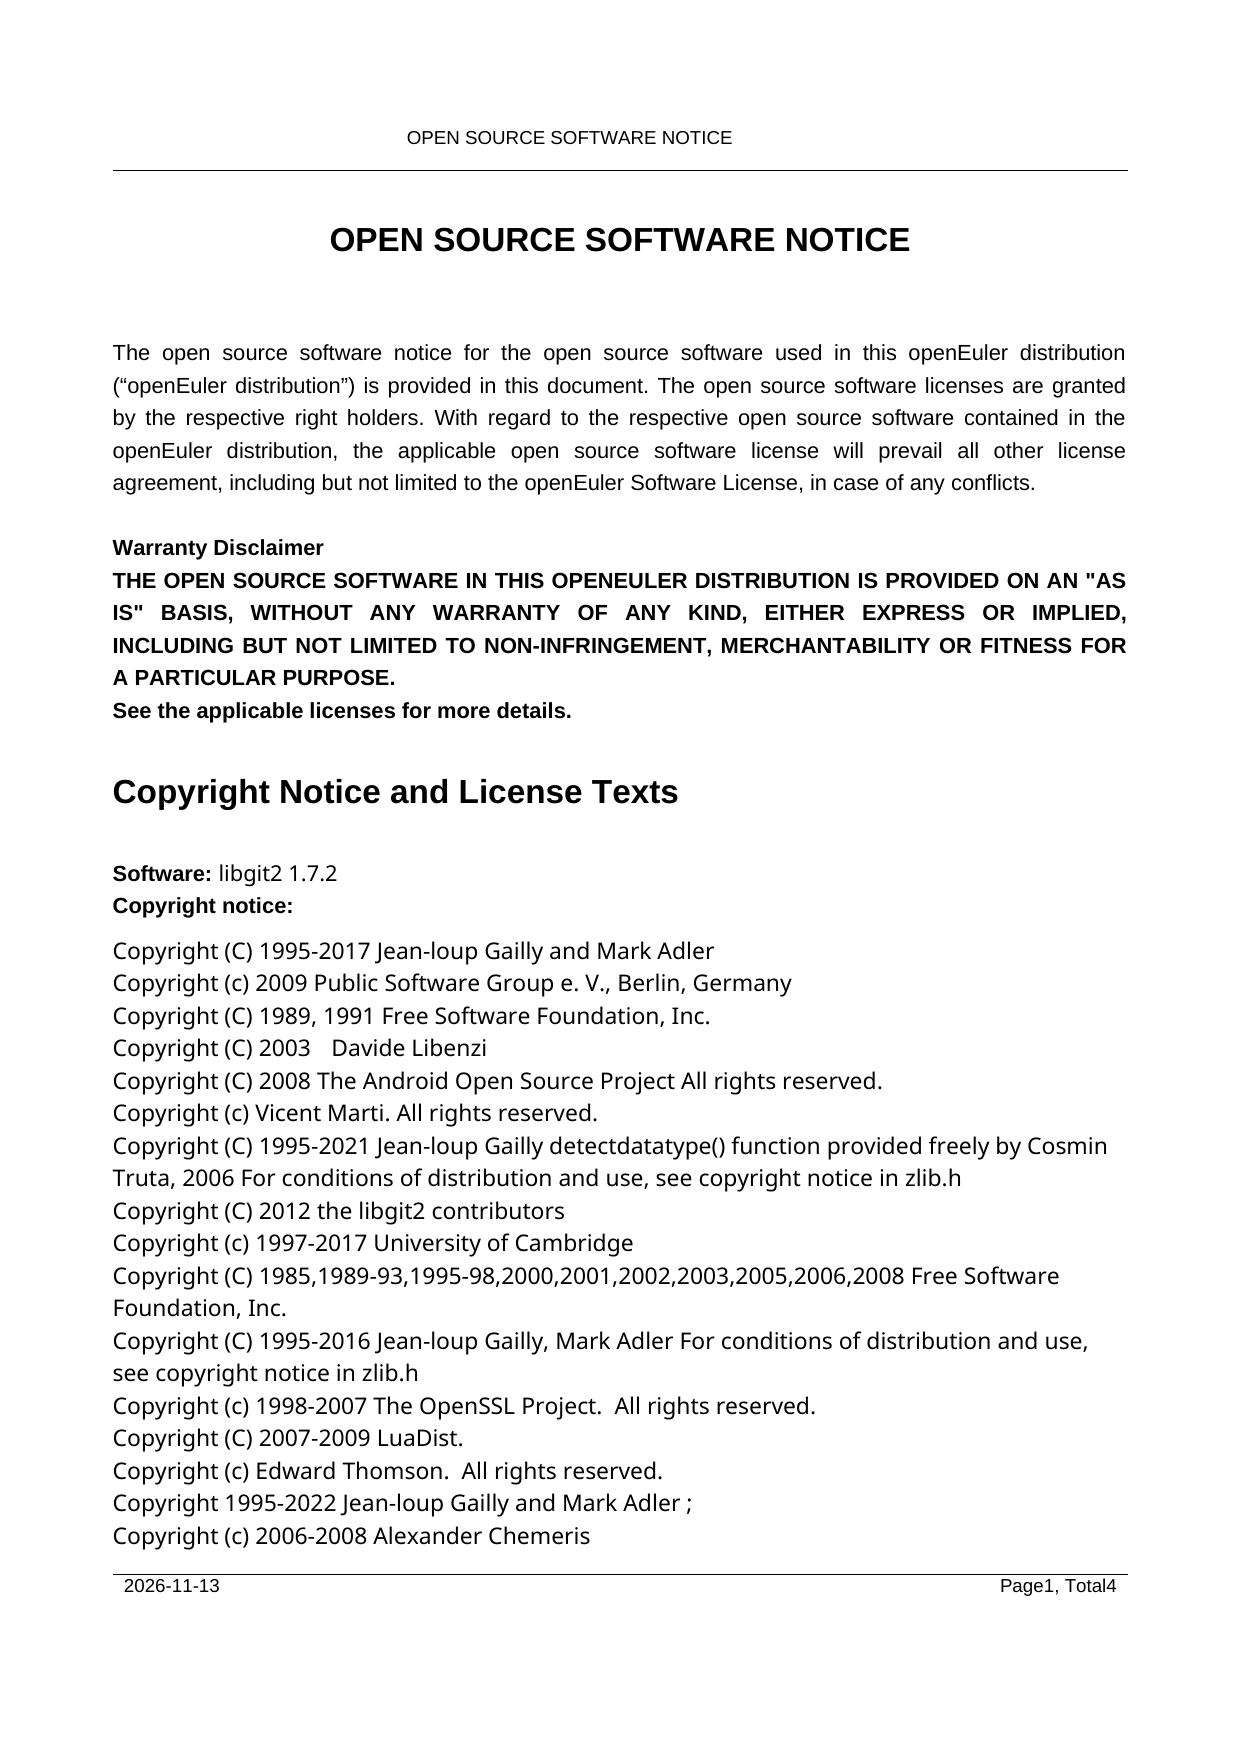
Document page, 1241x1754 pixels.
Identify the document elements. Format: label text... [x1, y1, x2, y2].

text Copyright notice: [112, 889, 1128, 921]
title Software: libgit2 1.7.2 [112, 856, 1128, 889]
text Warranty Disclaimer [112, 531, 1128, 564]
text The open source software notice for the open source software used in this openEuler distribution (“openEuler distribution”) is provided in this document. The open source software licenses are granted by the respective right holders. With regard to the respective open source software contained in the openEuler distribution, the applicable open source software license will prevail all other license agreement, including but not limited to the openEuler Software License, in case of any conflicts. [112, 336, 1128, 499]
text Copyright Notice and License Texts [112, 759, 1128, 824]
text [112, 934, 1128, 1551]
text THE OPEN SOURCE SOFTWARE IN THIS OPENEULER DISTRIBUTION IS PROVIDED ON AN "AS IS" BASIS, WITHOUT ANY WARRANTY OF ANY KIND, EITHER EXPRESS OR IMPLIED, INCLUDING BUT NOT LIMITED TO NON-INFRINGEMENT, MERCHANTABILITY OR FITNESS FOR A PARTICULAR PURPOSE. See the applicable licenses for more details. [112, 564, 1128, 726]
text OPEN SOURCE SOFTWARE NOTICE [112, 206, 1128, 271]
